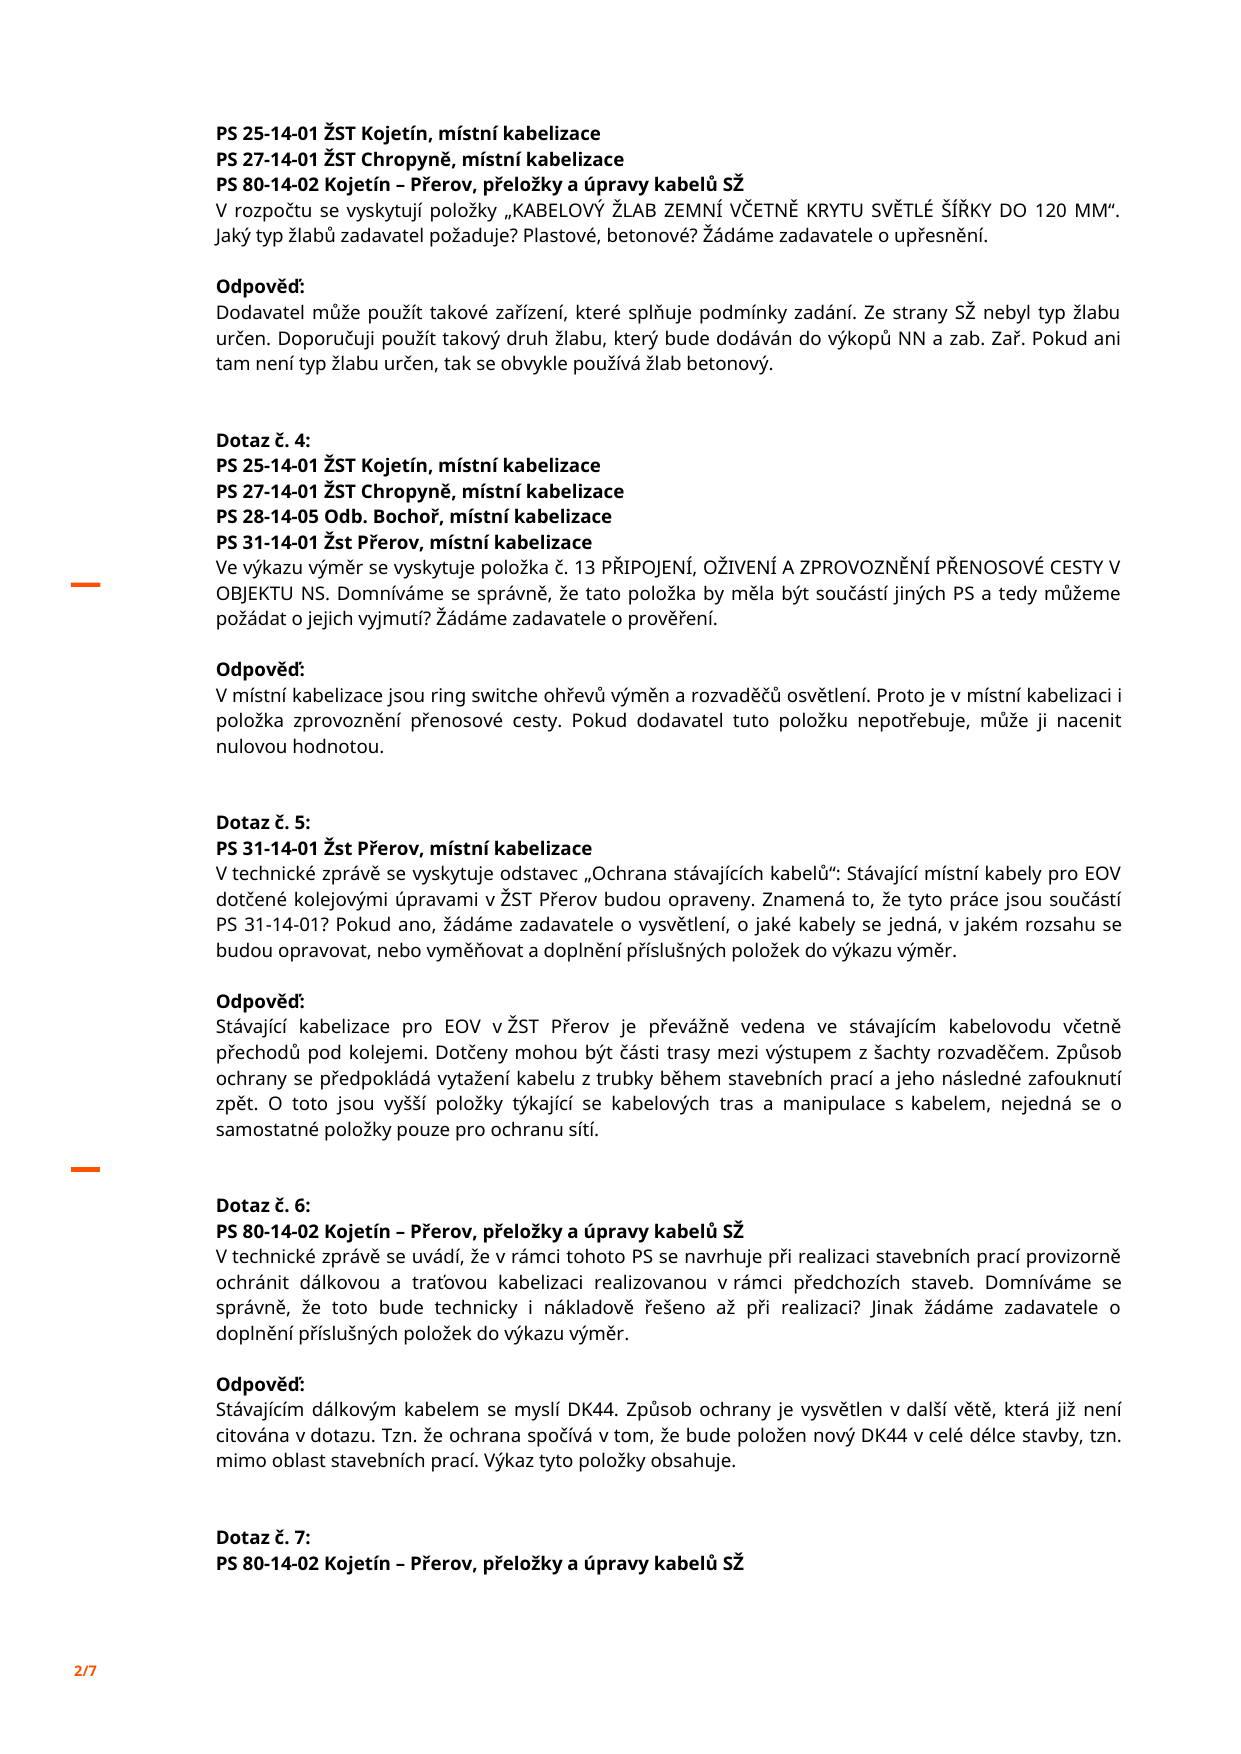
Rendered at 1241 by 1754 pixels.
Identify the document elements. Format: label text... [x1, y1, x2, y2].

text PS 25-14-01 ŽST Kojetín, místní kabelizace [216, 452, 1122, 478]
text Dotaz č. 7: [216, 1524, 1122, 1550]
text PS 80-14-02 Kojetín – Přerov, přeložky a úpravy kabelů SŽ [216, 172, 1122, 197]
text Dodavatel může použít takové zařízení, které splňuje podmínky zadání. Ze strany SŽ nebyl typ žlabu určen. Doporučuji použít takový druh žlabu, který bude dodáván do výkopů NN a zab. Zař. Pokud ani tam není typ žlabu určen, tak se obvykle používá žlab betonový. [216, 299, 1122, 376]
text Odpověď: [216, 657, 1122, 682]
text PS 80-14-02 Kojetín – Přerov, přeložky a úpravy kabelů SŽ [216, 1218, 1122, 1243]
text Dotaz č. 4: [216, 427, 1122, 452]
text V technické zprávě se uvádí, že v rámci tohoto PS se navrhuje při realizaci stavebních prací provizorně ochránit dálkovou a traťovou kabelizaci realizovanou v rámci předchozích staveb. Domníváme se správně, že toto bude technicky i nákladově řešeno až při realizaci? Jinak žádáme zadavatele o doplnění příslušných položek do výkazu výměr. [216, 1243, 1122, 1346]
text PS 80-14-02 Kojetín – Přerov, přeložky a úpravy kabelů SŽ [216, 1550, 1122, 1575]
text Ve výkazu výměr se vyskytuje položka č. 13 PŘIPOJENÍ, OŽIVENÍ A ZPROVOZNĚNÍ PŘENOSOVÉ CESTY V OBJEKTU NS. Domníváme se správně, že tato položka by měla být součástí jiných PS a tedy můžeme požádat o jejich vyjmutí? Žádáme zadavatele o prověření. [216, 554, 1122, 631]
text Stávající kabelizace pro EOV v ŽST Přerov je převážně vedena ve stávajícím kabelovodu včetně přechodů pod kolejemi. Dotčeny mohou být části trasy mezi výstupem z šachty rozvaděčem. Způsob ochrany se předpokládá vytažení kabelu z trubky během stavebních prací a jeho následné zafouknutí zpět. O toto jsou vyšší položky týkající se kabelových tras a manipulace s kabelem, nejedná se o samostatné položky pouze pro ochranu sítí. [216, 1014, 1122, 1141]
text V technické zprávě se vyskytuje odstavec „Ochrana stávajících kabelů“: Stávající místní kabely pro EOV dotčené kolejovými úpravami v ŽST Přerov budou opraveny. Znamená to, že tyto práce jsou součástí PS 31-14-01? Pokud ano, žádáme zadavatele o vysvětlení, o jaké kabely se jedná, v jakém rozsahu se budou opravovat, nebo vyměňovat a doplnění příslušných položek do výkazu výměr. [216, 861, 1122, 963]
text PS 28-14-05 Odb. Bochoř, místní kabelizace [216, 503, 1122, 529]
text Odpověď: [216, 988, 1122, 1014]
text Dotaz č. 5: [216, 810, 1122, 835]
text Odpověď: [216, 1371, 1122, 1397]
text PS 31-14-01 Žst Přerov, místní kabelizace [216, 835, 1122, 861]
text Stávajícím dálkovým kabelem se myslí DK44. Způsob ochrany je vysvětlen v další větě, která již není citována v dotazu. Tzn. že ochrana spočívá v tom, že bude položen nový DK44 v celé délce stavby, tzn. mimo oblast stavebních prací. Výkaz tyto položky obsahuje. [216, 1397, 1122, 1473]
text V rozpočtu se vyskytují položky „KABELOVÝ ŽLAB ZEMNÍ VČETNĚ KRYTU SVĚTLÉ ŠÍŘKY DO 120 MM“. Jaký typ žlabů zadavatel požaduje? Plastové, betonové? Žádáme zadavatele o upřesnění. [216, 197, 1122, 248]
text PS 27-14-01 ŽST Chropyně, místní kabelizace [216, 478, 1122, 503]
text V místní kabelizace jsou ring switche ohřevů výměn a rozvaděčů osvětlení. Proto je v místní kabelizaci i položka zprovoznění přenosové cesty. Pokud dodavatel tuto položku nepotřebuje, může ji nacenit nulovou hodnotou. [216, 682, 1122, 759]
text PS 25-14-01 ŽST Kojetín, místní kabelizace [216, 121, 1122, 146]
text Dotaz č. 6: [216, 1192, 1122, 1218]
text Odpověď: [216, 274, 1122, 299]
text PS 31-14-01 Žst Přerov, místní kabelizace [216, 529, 1122, 554]
text PS 27-14-01 ŽST Chropyně, místní kabelizace [216, 146, 1122, 172]
